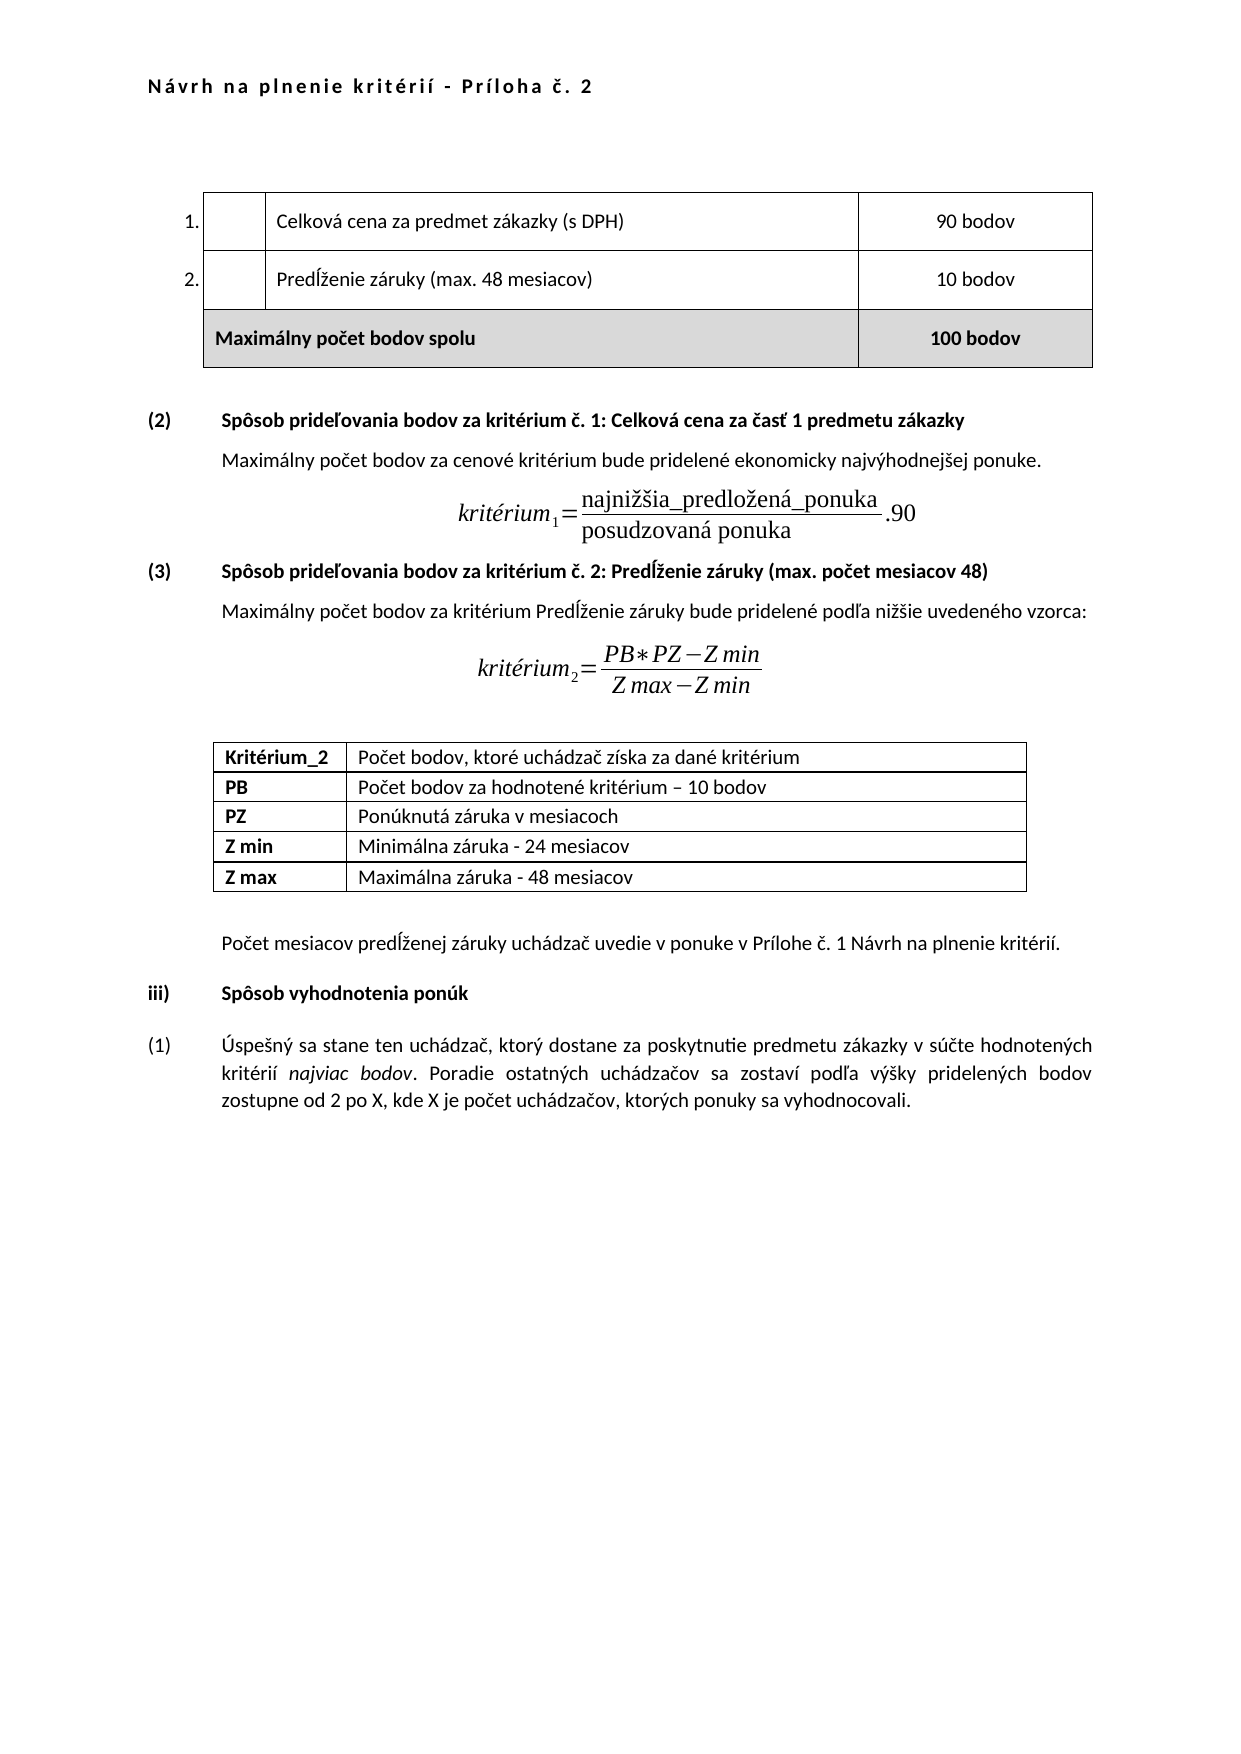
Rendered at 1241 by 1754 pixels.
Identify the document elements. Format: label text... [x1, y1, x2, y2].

list Úspešný sa stane ten uchádzač, ktorý dostane za poskytnutie predmetu zákazky v súčte hodnotených kritérií najviac bodov. Poradie ostatných uchádzačov sa zostaví podľa výšky pridelených bodov zostupne od 2 po X, kde X je počet uchádzačov, ktorých ponuky sa vyhodnocovali. [148, 1033, 1093, 1113]
table_header Počet bodov, ktoré uchádzač získa za dané kritérium [347, 743, 1026, 771]
table_cell Z max [214, 863, 346, 891]
text Maximálny počet bodov za cenové kritérium bude pridelené ekonomicky najvýhodnejšej ponuke. [221, 447, 1093, 473]
table_cell Z min [214, 832, 346, 861]
table_cell 10 bodov [859, 251, 1092, 309]
list Spôsob prideľovania bodov za kritérium č. 1: Celková cena za časť 1 predmetu zákazky [148, 407, 1093, 433]
list Spôsob vyhodnotenia ponúk [148, 980, 1093, 1006]
text Počet mesiacov predĺženej záruky uchádzač uvedie v ponuke v Prílohe č. 1 Návrh na plnenie kritérií. [148, 930, 1093, 955]
text Maximálny počet bodov za kritérium Predĺženie záruky bude pridelené podľa nižšie uvedeného vzorca: [221, 599, 1093, 624]
table_cell Počet bodov za hodnotené kritérium – 10 bodov [347, 773, 1026, 801]
list Spôsob prideľovania bodov za kritérium č. 2: Predĺženie záruky (max. počet mesiacov 48) [148, 559, 1093, 584]
table_cell 90 bodov [859, 193, 1092, 250]
table_cell PB [214, 773, 346, 801]
table_cell Predĺženie záruky (max. 48 mesiacov) [266, 251, 858, 309]
table_header Kritérium_2 [214, 743, 346, 771]
table_cell Celková cena za predmet zákazky (s DPH) [266, 193, 858, 250]
table_cell PZ [214, 802, 346, 831]
table_cell [204, 193, 265, 250]
table_cell [204, 251, 265, 309]
table_cell Maximálny počet bodov spolu [204, 310, 858, 367]
table_cell Minimálna záruka - 24 mesiacov [347, 832, 1026, 861]
table_cell Ponúknutá záruka v mesiacoch [347, 802, 1026, 831]
table_cell 100 bodov [859, 310, 1092, 367]
table_cell Maximálna záruka - 48 mesiacov [347, 863, 1026, 891]
